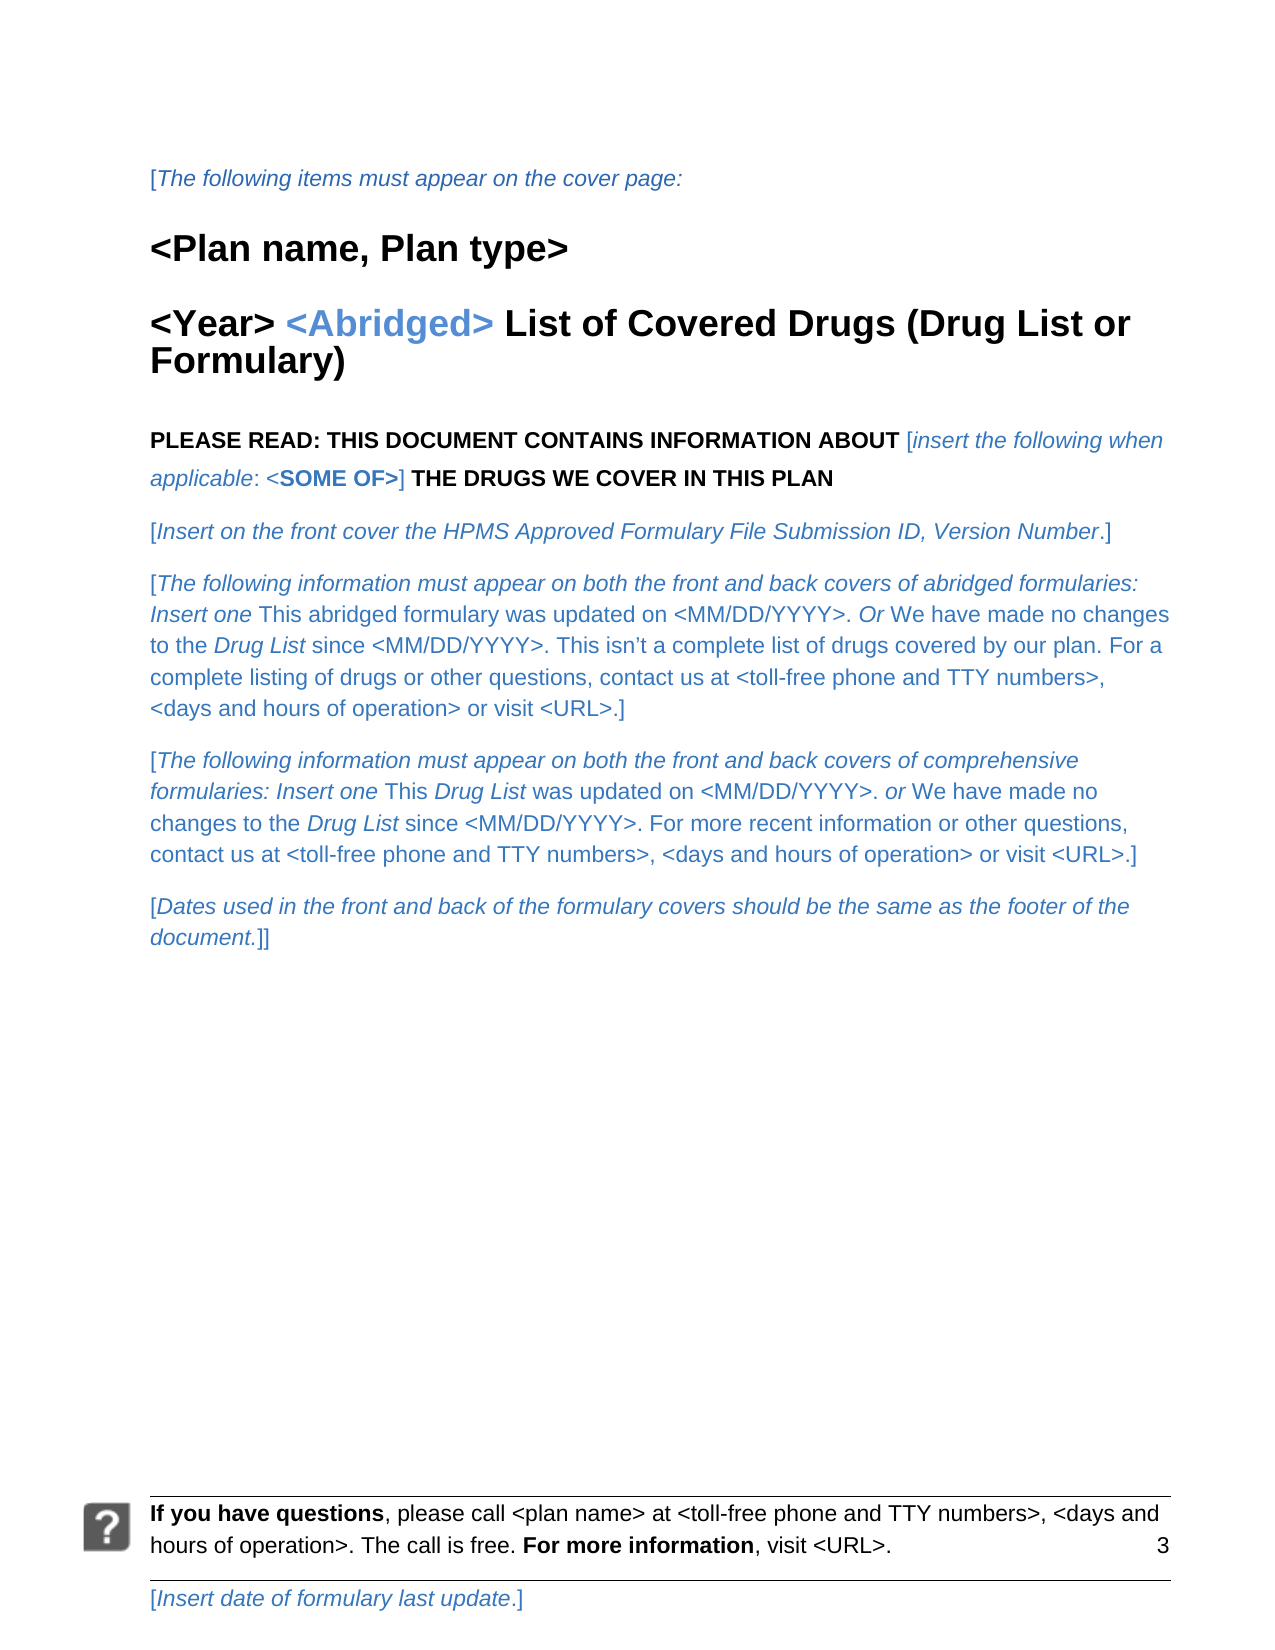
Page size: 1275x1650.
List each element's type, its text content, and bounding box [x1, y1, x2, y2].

title <Year> <Abridged> List of Covered Drugs (Drug List or Formulary) [150, 306, 1171, 381]
text [Insert on the front cover the HPMS Approved Formulary File Submission ID, Version Number.] [150, 514, 1171, 546]
text [The following information must appear on both the front and back covers of comprehensive formularies: Insert one This Drug List was updated on <MM/DD/YYYY>. or We have made no changes to the Drug List since <MM/DD/YYYY>. For more recent information or other questions, contact us at <toll-free phone and TTY numbers>, <days and hours of operation> or visit <URL>.] [150, 743, 1171, 868]
text PLEASE READ: THIS DOCUMENT CONTAINS INFORMATION ABOUT [insert the following when applicable: <SOME OF>] THE DRUGS WE COVER IN THIS PLAN [150, 418, 1171, 493]
text [Dates used in the front and back of the formulary covers should be the same as the footer of the document.]] [150, 889, 1171, 952]
text [The following information must appear on both the front and back covers of abridged formularies: Insert one This abridged formulary was updated on <MM/DD/YYYY>. Or We have made no changes to the Drug List since <MM/DD/YYYY>. This isn’t a complete list of drugs covered by our plan. For a complete listing of drugs or other questions, contact us at <toll-free phone and TTY numbers>, <days and hours of operation> or visit <URL>.] [150, 566, 1171, 723]
text [The following items must appear on the cover page: [150, 156, 1171, 193]
title <Plan name, Plan type> [150, 231, 1171, 268]
picture [83, 1502, 132, 1553]
